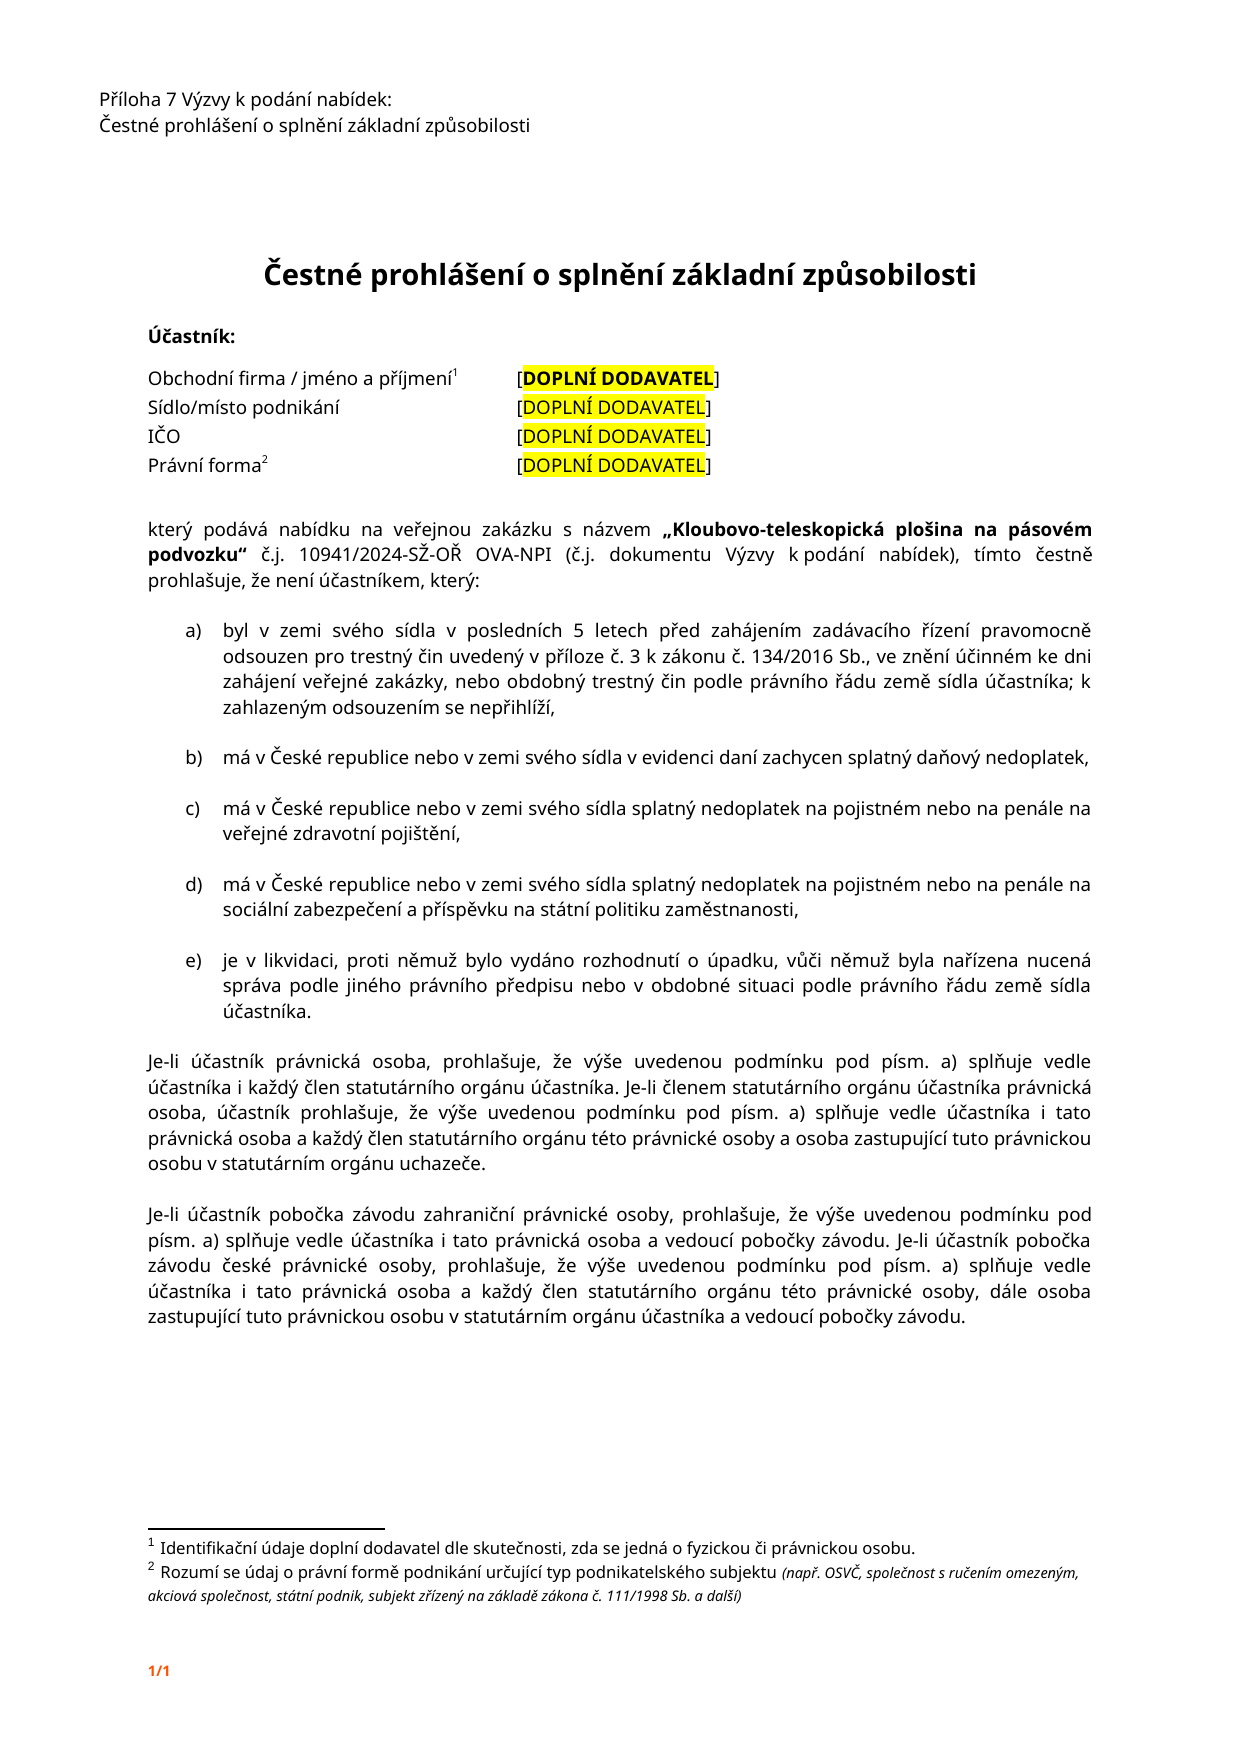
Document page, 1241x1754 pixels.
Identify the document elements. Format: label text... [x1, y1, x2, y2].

list byl v zemi svého sídla v posledních 5 letech před zahájením zadávacího řízení pravomocně odsouzen pro trestný čin uvedený v příloze č. 3 k zákonu č. 134/2016 Sb., ve znění účinném ke dni zahájení veřejné zakázky, nebo obdobný trestný čin podle právního řádu země sídla účastníka; k zahlazeným odsouzením se nepřihlíží, [185, 617, 1093, 719]
list má v České republice nebo v zemi svého sídla splatný nedoplatek na pojistném nebo na penále na veřejné zdravotní pojištění, [185, 795, 1093, 846]
title Čestné prohlášení o splnění základní způsobilosti [148, 254, 1093, 293]
text Sídlo/místo podnikání [DOPLNÍ DODAVATEL] [148, 391, 1093, 420]
text Právní forma [148, 449, 1093, 478]
text IČO [148, 420, 1093, 449]
text Obchodní firma / jméno a příjmení [148, 362, 1093, 391]
text který podává nabídku na veřejnou zakázku s názvem „Kloubovo-teleskopická plošina na pásovém podvozku“ č.j. 10941/2024-SŽ-OŘ OVA-NPI (č.j. dokumentu Výzvy k podání nabídek), tímto čestně prohlašuje, že není účastníkem, který: [148, 516, 1093, 592]
list je v likvidaci, proti němuž bylo vydáno rozhodnutí o úpadku, vůči němuž byla nařízena nucená správa podle jiného právního předpisu nebo v obdobné situaci podle právního řádu země sídla účastníka. [185, 947, 1093, 1024]
text Je-li účastník pobočka závodu zahraniční právnické osoby, prohlašuje, že výše uvedenou podmínku pod písm. a) splňuje vedle účastníka i tato právnická osoba a vedoucí pobočky závodu. Je-li účastník pobočka závodu české právnické osoby, prohlašuje, že výše uvedenou podmínku pod písm. a) splňuje vedle účastníka i tato právnická osoba a každý člen statutárního orgánu této právnické osoby, dále osoba zastupující tuto právnickou osobu v statutárním orgánu účastníka a vedoucí pobočky závodu. [148, 1202, 1093, 1329]
text Účastník: [148, 318, 1093, 349]
list má v České republice nebo v zemi svého sídla splatný nedoplatek na pojistném nebo na penále na sociální zabezpečení a příspěvku na státní politiku zaměstnanosti, [185, 871, 1093, 922]
list má v České republice nebo v zemi svého sídla v evidenci daní zachycen splatný daňový nedoplatek, [185, 744, 1093, 770]
text Je-li účastník právnická osoba, prohlašuje, že výše uvedenou podmínku pod písm. a) splňuje vedle účastníka i každý člen statutárního orgánu účastníka. Je-li členem statutárního orgánu účastníka právnická osoba, účastník prohlašuje, že výše uvedenou podmínku pod písm. a) splňuje vedle účastníka i tato právnická osoba a každý člen statutárního orgánu této právnické osoby a osoba zastupující tuto právnickou osobu v statutárním orgánu uchazeče. [148, 1049, 1093, 1176]
